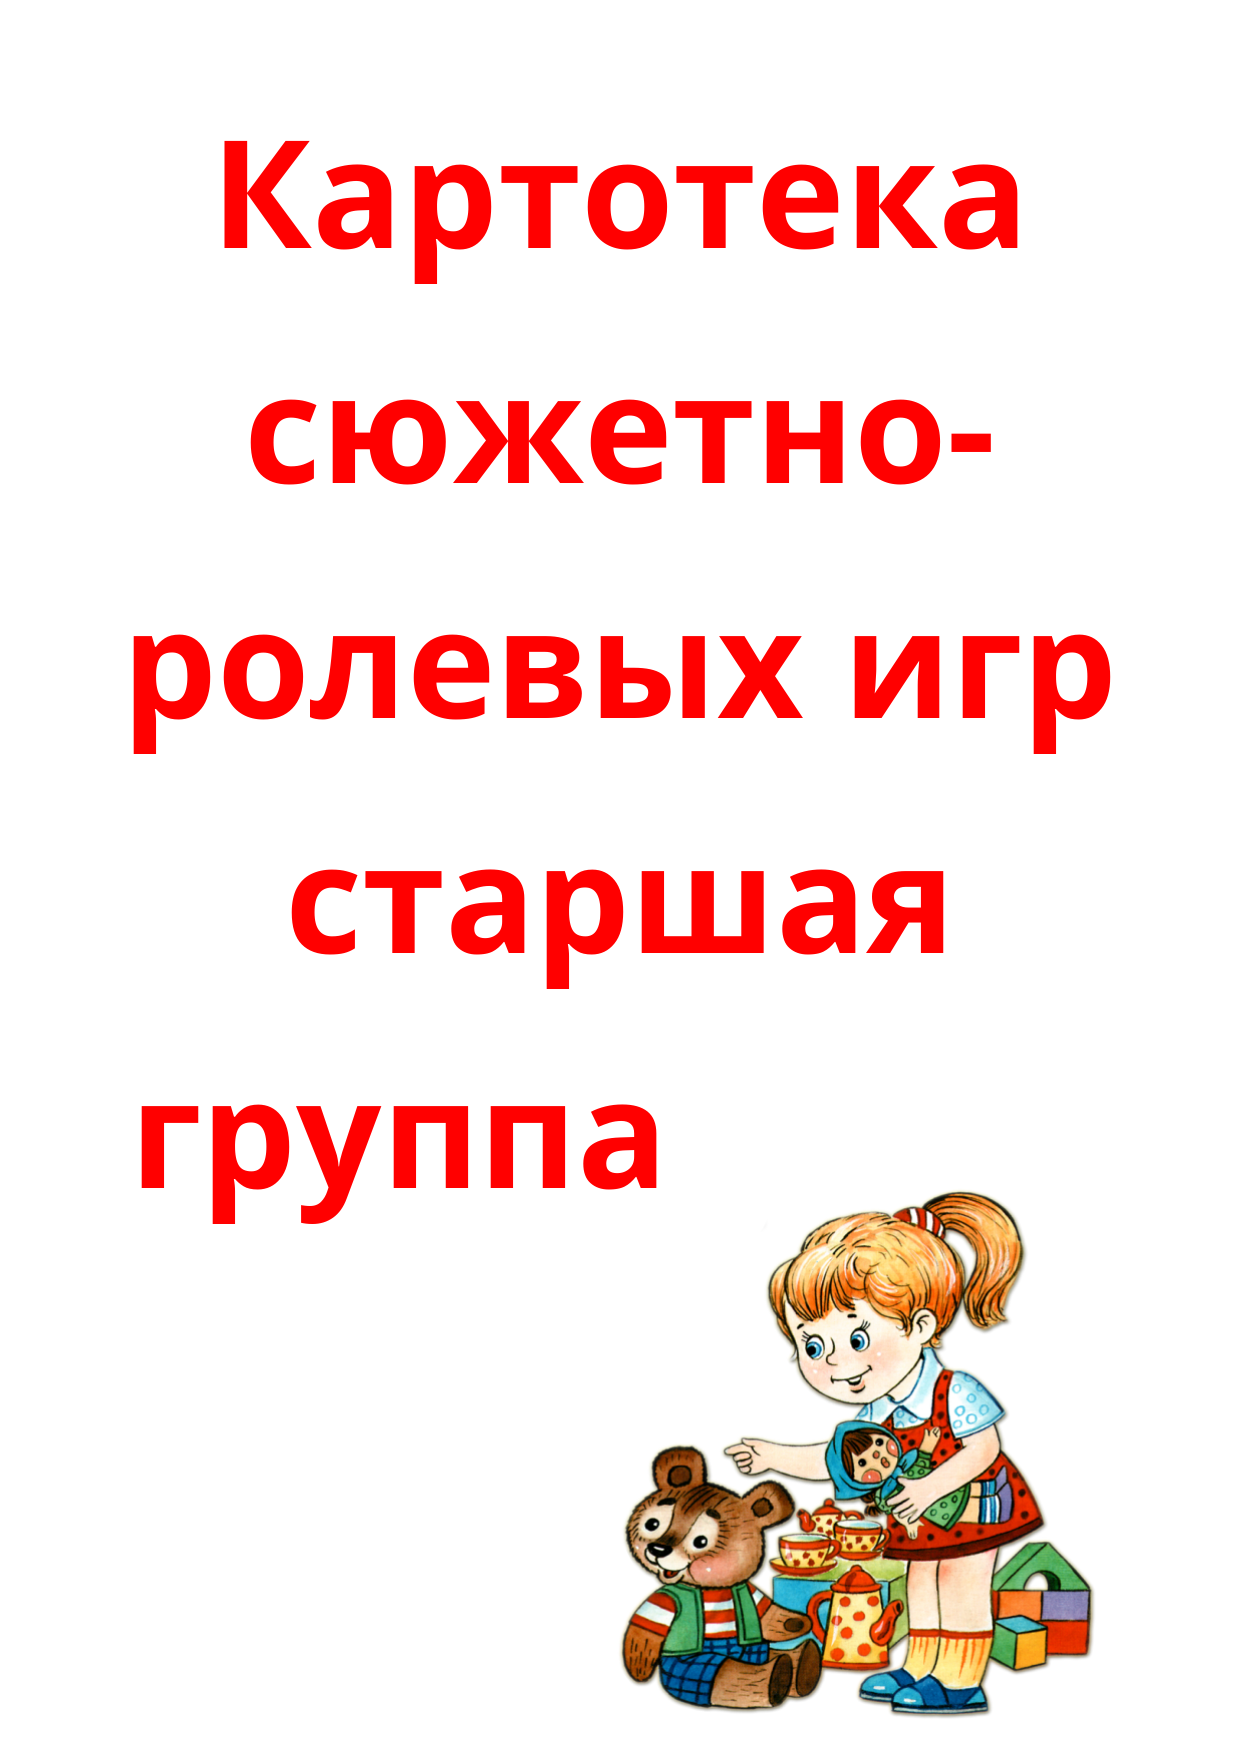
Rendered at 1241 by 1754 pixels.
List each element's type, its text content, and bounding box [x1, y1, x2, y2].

text сюжетно-ролевых игр [59, 323, 1181, 763]
text Картотека [59, 89, 1181, 293]
text старшая группа [59, 793, 1181, 1232]
picture [612, 1182, 1101, 1720]
